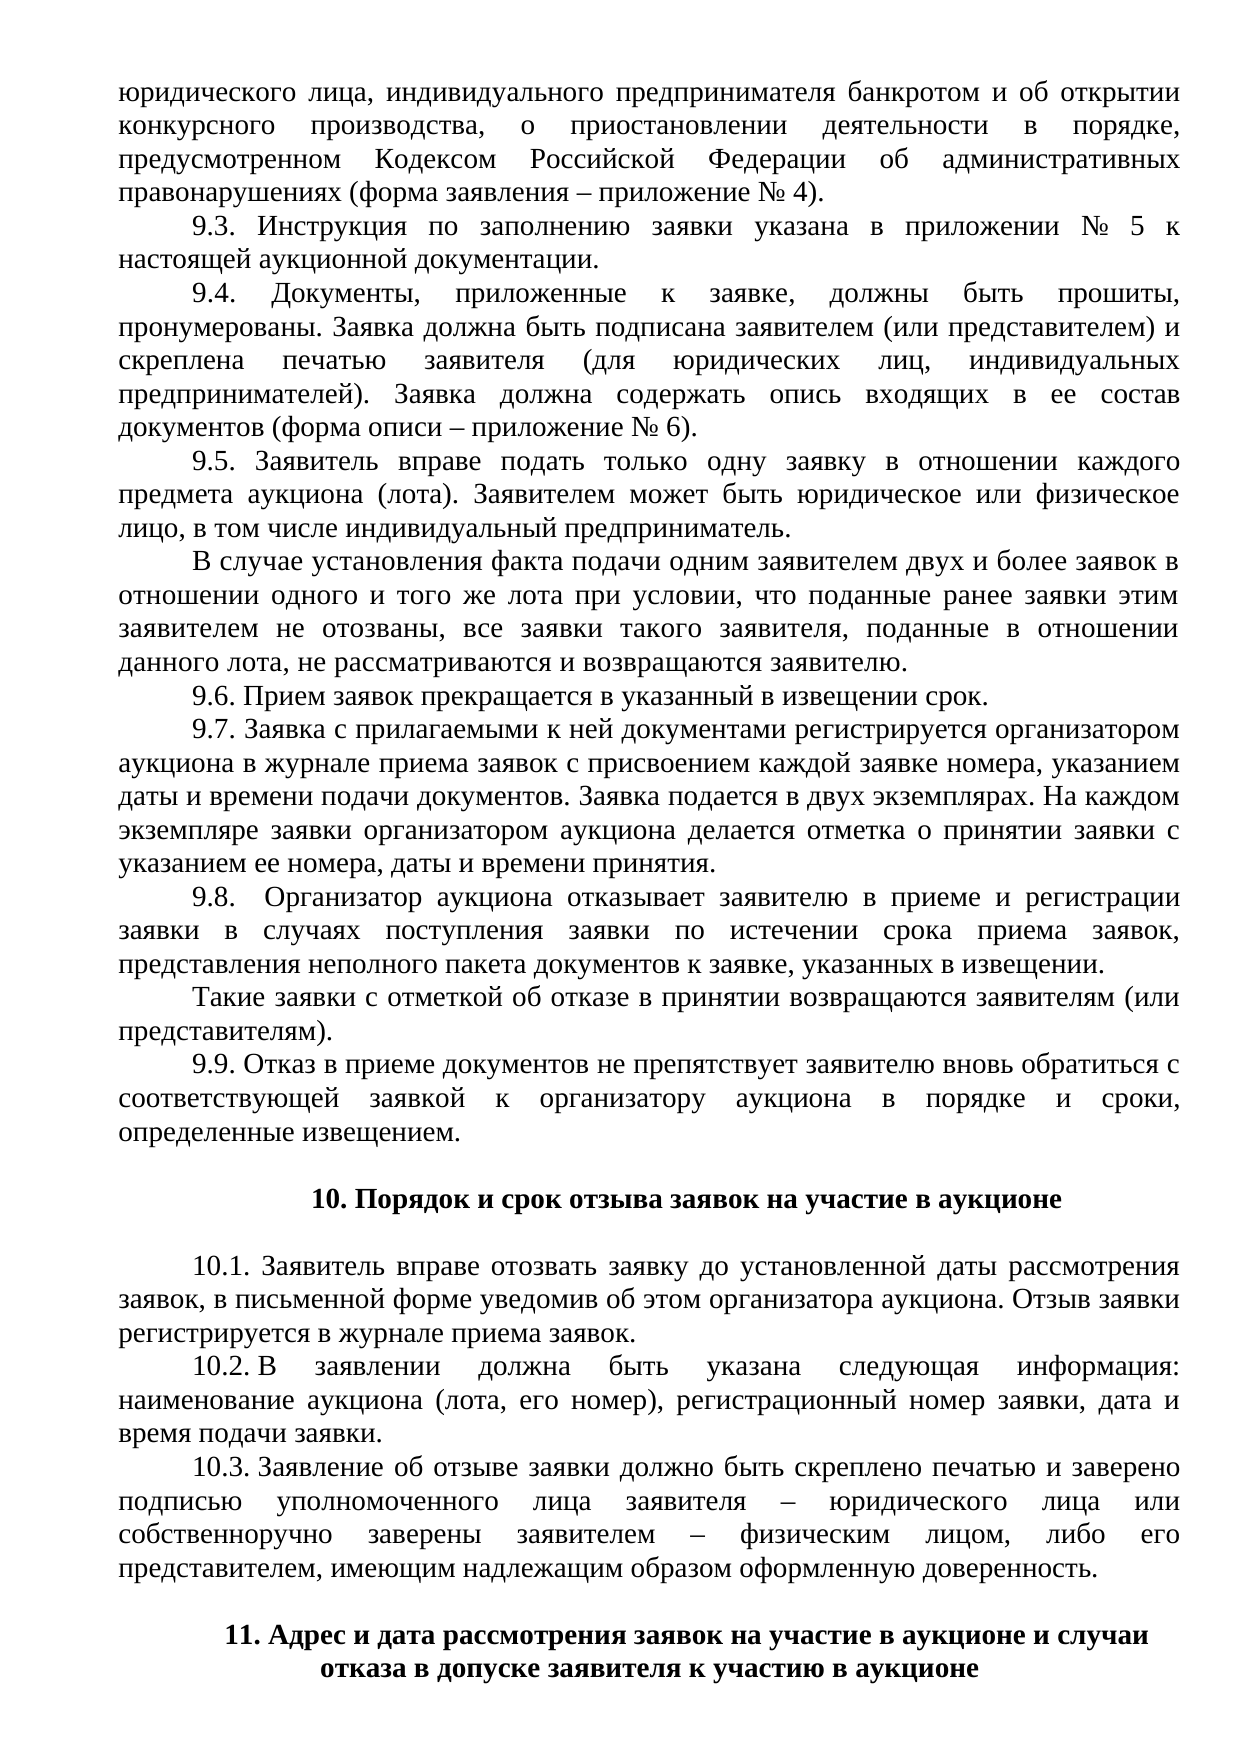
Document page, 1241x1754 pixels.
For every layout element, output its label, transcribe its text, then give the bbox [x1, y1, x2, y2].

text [118, 74, 1181, 208]
text 10. Порядок и срок отзыва заявок на участие в аукционе [118, 1181, 1181, 1214]
text 10.3. Заявление об отзыве заявки должно быть скреплено печатью и заверено подписью уполномоченного лица заявителя – юридического лица или собственноручно заверены заявителем – физическим лицом, либо его представителем, имеющим надлежащим образом оформленную доверенность. [118, 1449, 1181, 1583]
text 9.4. Документы, приложенные к заявке, должны быть прошиты, пронумерованы. Заявка должна быть подписана заявителем (или представителем) и скреплена печатью заявителя (для юридических лиц, индивидуальных предпринимателей). Заявка должна содержать опись входящих в ее состав документов (форма описи – приложение № 6). [118, 275, 1181, 443]
text 9.5. Заявитель вправе подать только одну заявку в отношении каждого предмета аукциона (лота). Заявителем может быть юридическое или физическое лицо, в том числе индивидуальный предприниматель. [118, 443, 1181, 543]
text 9.9. Отказ в приеме документов не препятствует заявителю вновь обратиться с соответствующей заявкой к организатору аукциона в порядке и сроки, определенные извещением. [118, 1047, 1181, 1147]
text 11. Адрес и дата рассмотрения заявок на участие в аукционе и случаи отказа в допуске заявителя к участию в аукционе [118, 1617, 1181, 1684]
text 10.2. В заявлении должна быть указана следующая информация: наименование аукциона (лота, его номер), регистрационный номер заявки, дата и время подачи заявки. [118, 1348, 1181, 1449]
text В случае установления факта подачи одним заявителем двух и более заявок в отношении одного и того же лота при условии, что поданные ранее заявки этим заявителем не отозваны, все заявки такого заявителя, поданные в отношении данного лота, не рассматриваются и возвращаются заявителю. [118, 543, 1181, 678]
text 9.8. Организатор аукциона отказывает заявителю в приеме и регистрации заявки в случаях поступления заявки по истечении срока приема заявок, представления неполного пакета документов к заявке, указанных в извещении. [118, 879, 1181, 979]
text 9.7. Заявка с прилагаемыми к ней документами регистрируется организатором аукциона в журнале приема заявок с присвоением каждой заявке номера, указанием даты и времени подачи документов. Заявка подается в двух экземплярах. На каждом экземпляре заявки организатором аукциона делается отметка о принятии заявки с указанием ее номера, даты и времени принятия. [118, 711, 1181, 879]
text 9.3. Инструкция по заполнению заявки указана в приложении № 5 к настоящей аукционной документации. [118, 208, 1181, 275]
text Такие заявки с отметкой об отказе в принятии возвращаются заявителям (или представителям). [118, 979, 1181, 1047]
text 9.6. Прием заявок прекращается в указанный в извещении срок. [118, 678, 1181, 711]
text 10.1. Заявитель вправе отозвать заявку до установленной даты рассмотрения заявок, в письменной форме уведомив об этом организатора аукциона. Отзыв заявки регистрируется в журнале приема заявок. [118, 1248, 1181, 1348]
